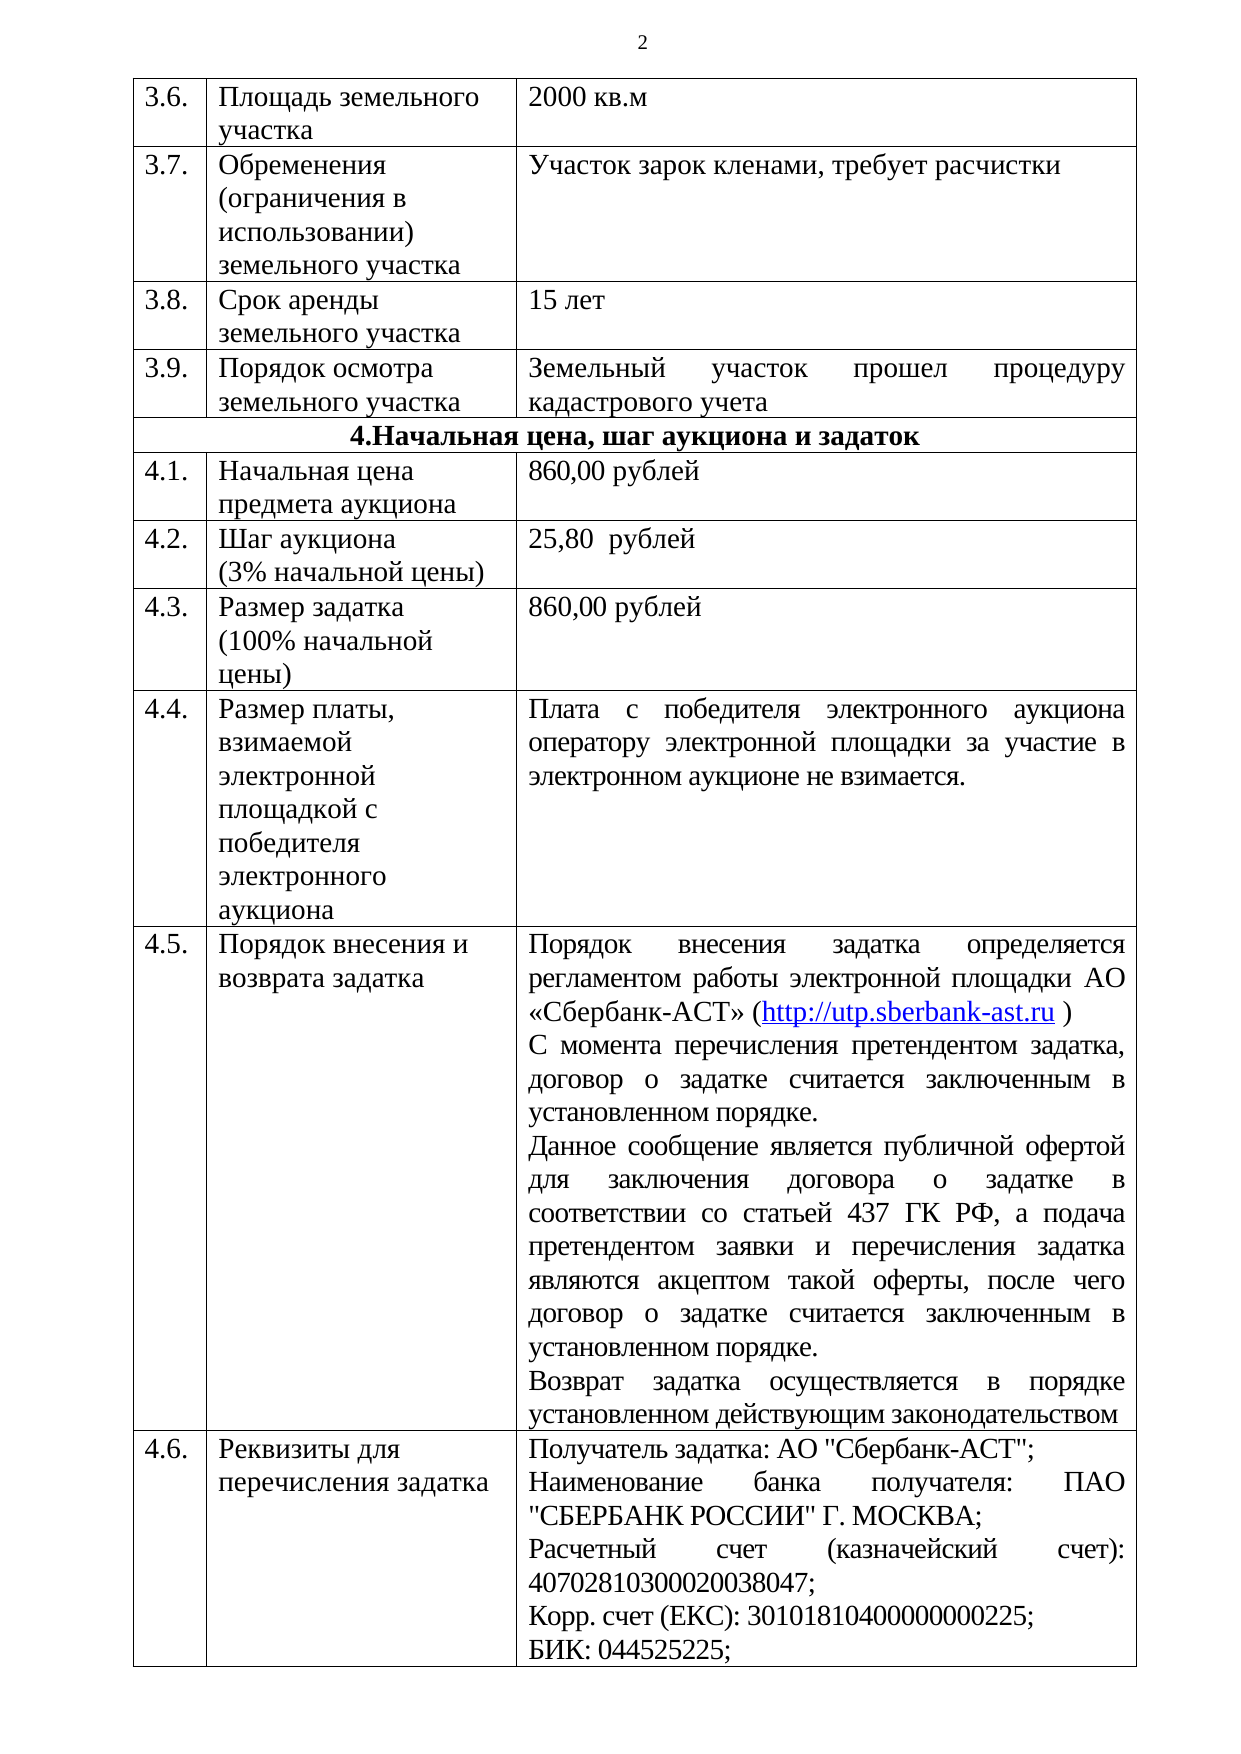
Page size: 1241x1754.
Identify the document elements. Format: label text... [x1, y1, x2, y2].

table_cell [207, 1431, 516, 1666]
table_cell 4.1. [134, 453, 206, 520]
table_cell 860,00 рублей [517, 589, 1136, 690]
table_cell Срок аренды земельного участка [207, 282, 516, 349]
table_cell Размер задатка (100% начальной цены) [207, 589, 516, 690]
table_cell 2000 кв.м [517, 79, 1136, 146]
table_cell Участок зарок кленами, требует расчистки [517, 147, 1136, 281]
table_cell Порядок внесения задатка определяется регламентом работы электронной площадки АО «Сбербанк-АСТ» (http://utp.sberbank-ast.ru ) С момента перечисления претендентом задатка, договор о задатке считается заключенным в установленном порядке. Данное сообщение является публичной офертой для заключения договора о задатке в соответствии со статьей 437 ГК РФ, а подача претендентом заявки и перечисления задатка являются акцептом такой оферты, после чего договор о задатке считается заключенным в установленном порядке. Возврат задатка осуществляется в порядке установленном действующим законодательством [517, 927, 1136, 1430]
table_cell 15 лет [517, 282, 1136, 349]
table_cell 4.5. [134, 927, 206, 1430]
table_cell Плата c победителя электронного аукциона оператору электронной площадки за участие в электронном аукционе не взимается. [517, 691, 1136, 926]
table_cell 3.8. [134, 282, 206, 349]
table_cell 3.9. [134, 350, 206, 417]
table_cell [517, 1431, 1136, 1666]
table_cell Начальная цена предмета аукциона [207, 453, 516, 520]
table_cell 860,00 рублей [517, 453, 1136, 520]
table_cell 4.2. [134, 521, 206, 588]
table_cell Размер платы, взимаемой электронной площадкой с победителя электронного аукциона [207, 691, 516, 926]
table_cell 4.Начальная цена, шаг аукциона и задаток [134, 418, 1136, 452]
table_cell 3.7. [134, 147, 206, 281]
table_cell Шаг аукциона (3% начальной цены) [207, 521, 516, 588]
table_cell Обременения (ограничения в использовании) земельного участка [207, 147, 516, 281]
table_cell 3.6. [134, 79, 206, 146]
table_cell Порядок осмотра земельного участка [433, 350, 516, 417]
table_cell 4.4. [134, 691, 206, 926]
table_cell 25,80 рублей [517, 521, 1136, 588]
table_cell 4.3. [134, 589, 206, 690]
table_cell 4.6. [134, 1431, 206, 1666]
table_cell Площадь земельного участка [207, 79, 516, 146]
table_cell Порядок внесения и возврата задатка [207, 927, 516, 1430]
table_cell Земельный участок прошел процедуру кадастрового учета [517, 350, 1136, 417]
